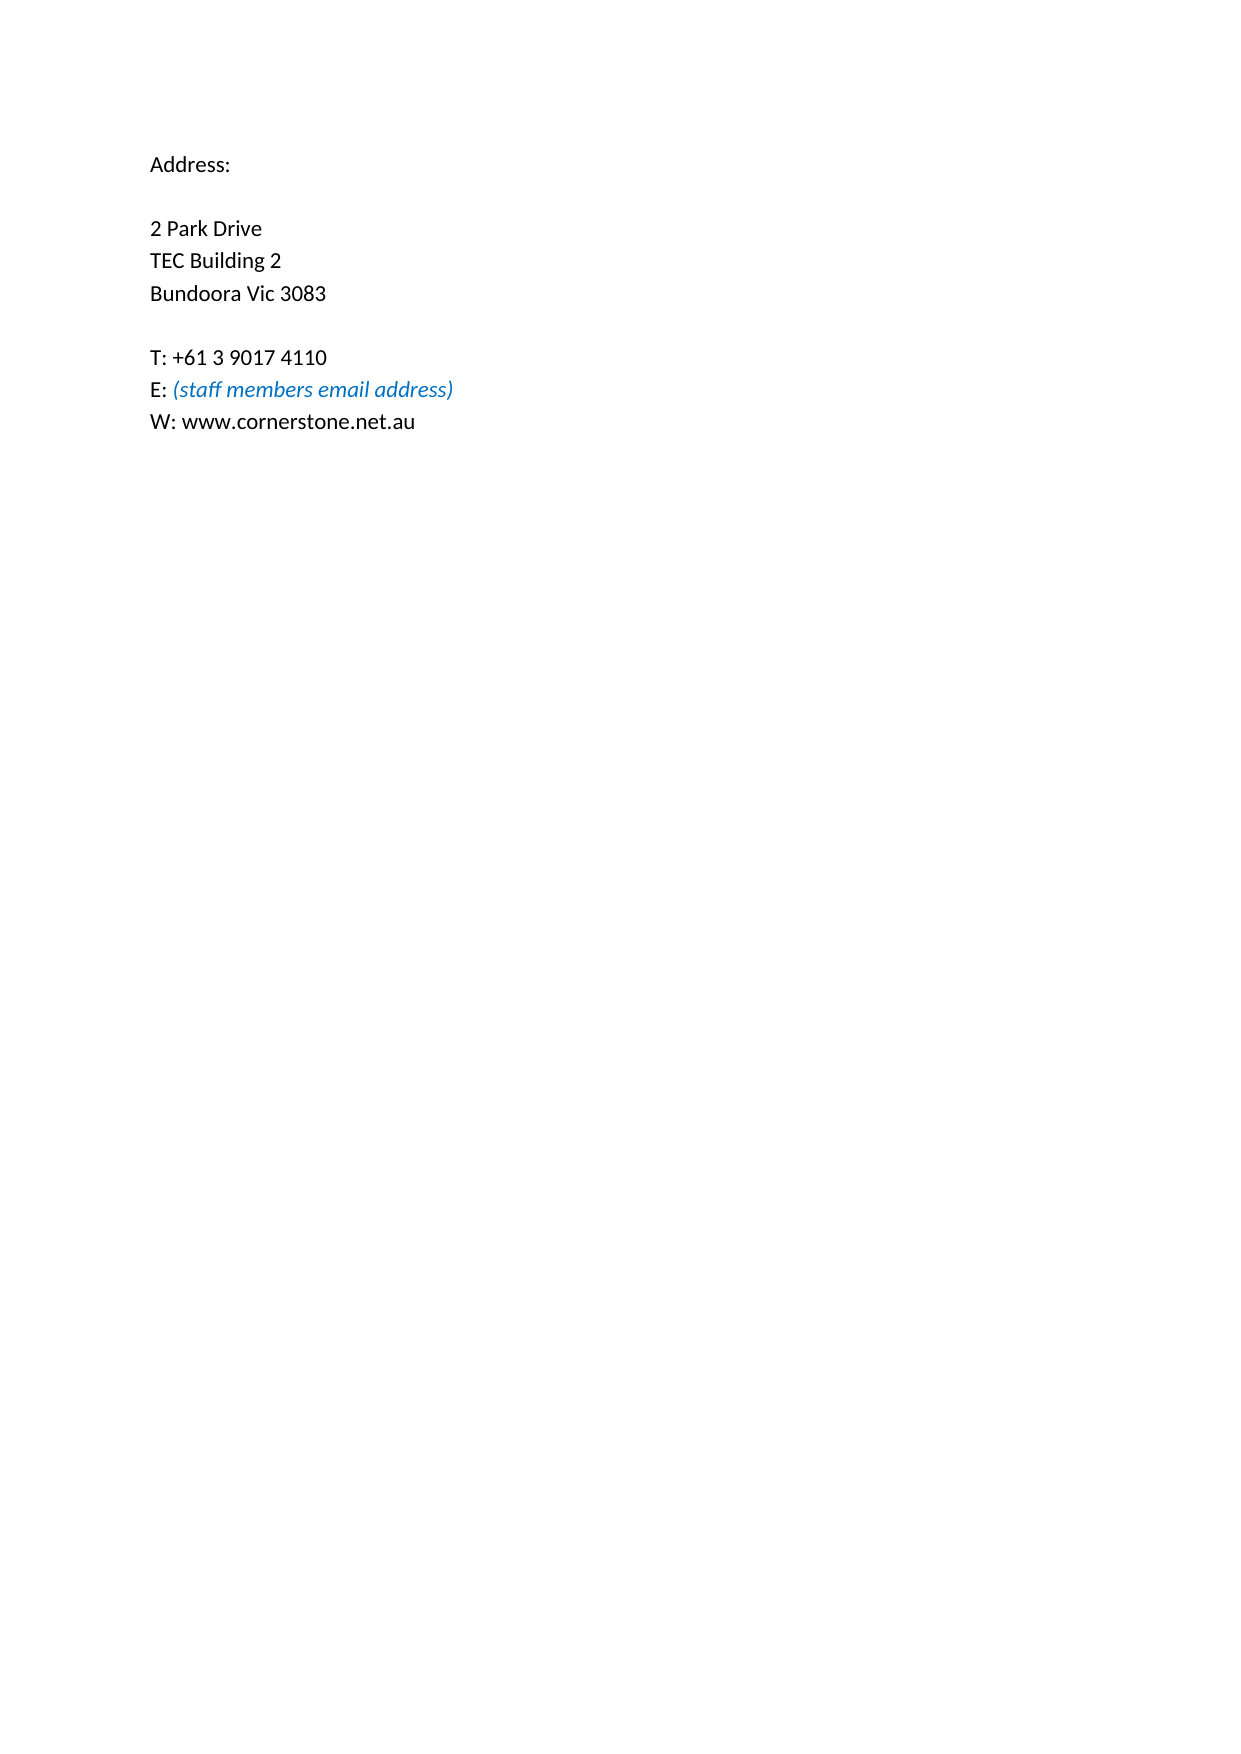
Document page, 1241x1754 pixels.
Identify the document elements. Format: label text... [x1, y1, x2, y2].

text W: www.cornerstone.net.au [150, 407, 1090, 436]
text 2 Park Drive [150, 214, 1090, 242]
text E: (staff members email address) [150, 375, 1090, 403]
text T: +61 3 9017 4110 [150, 343, 1090, 371]
text Address: [150, 150, 1090, 178]
text TEC Building 2 [150, 247, 1090, 274]
text Bundoora Vic 3083 [150, 279, 1090, 307]
